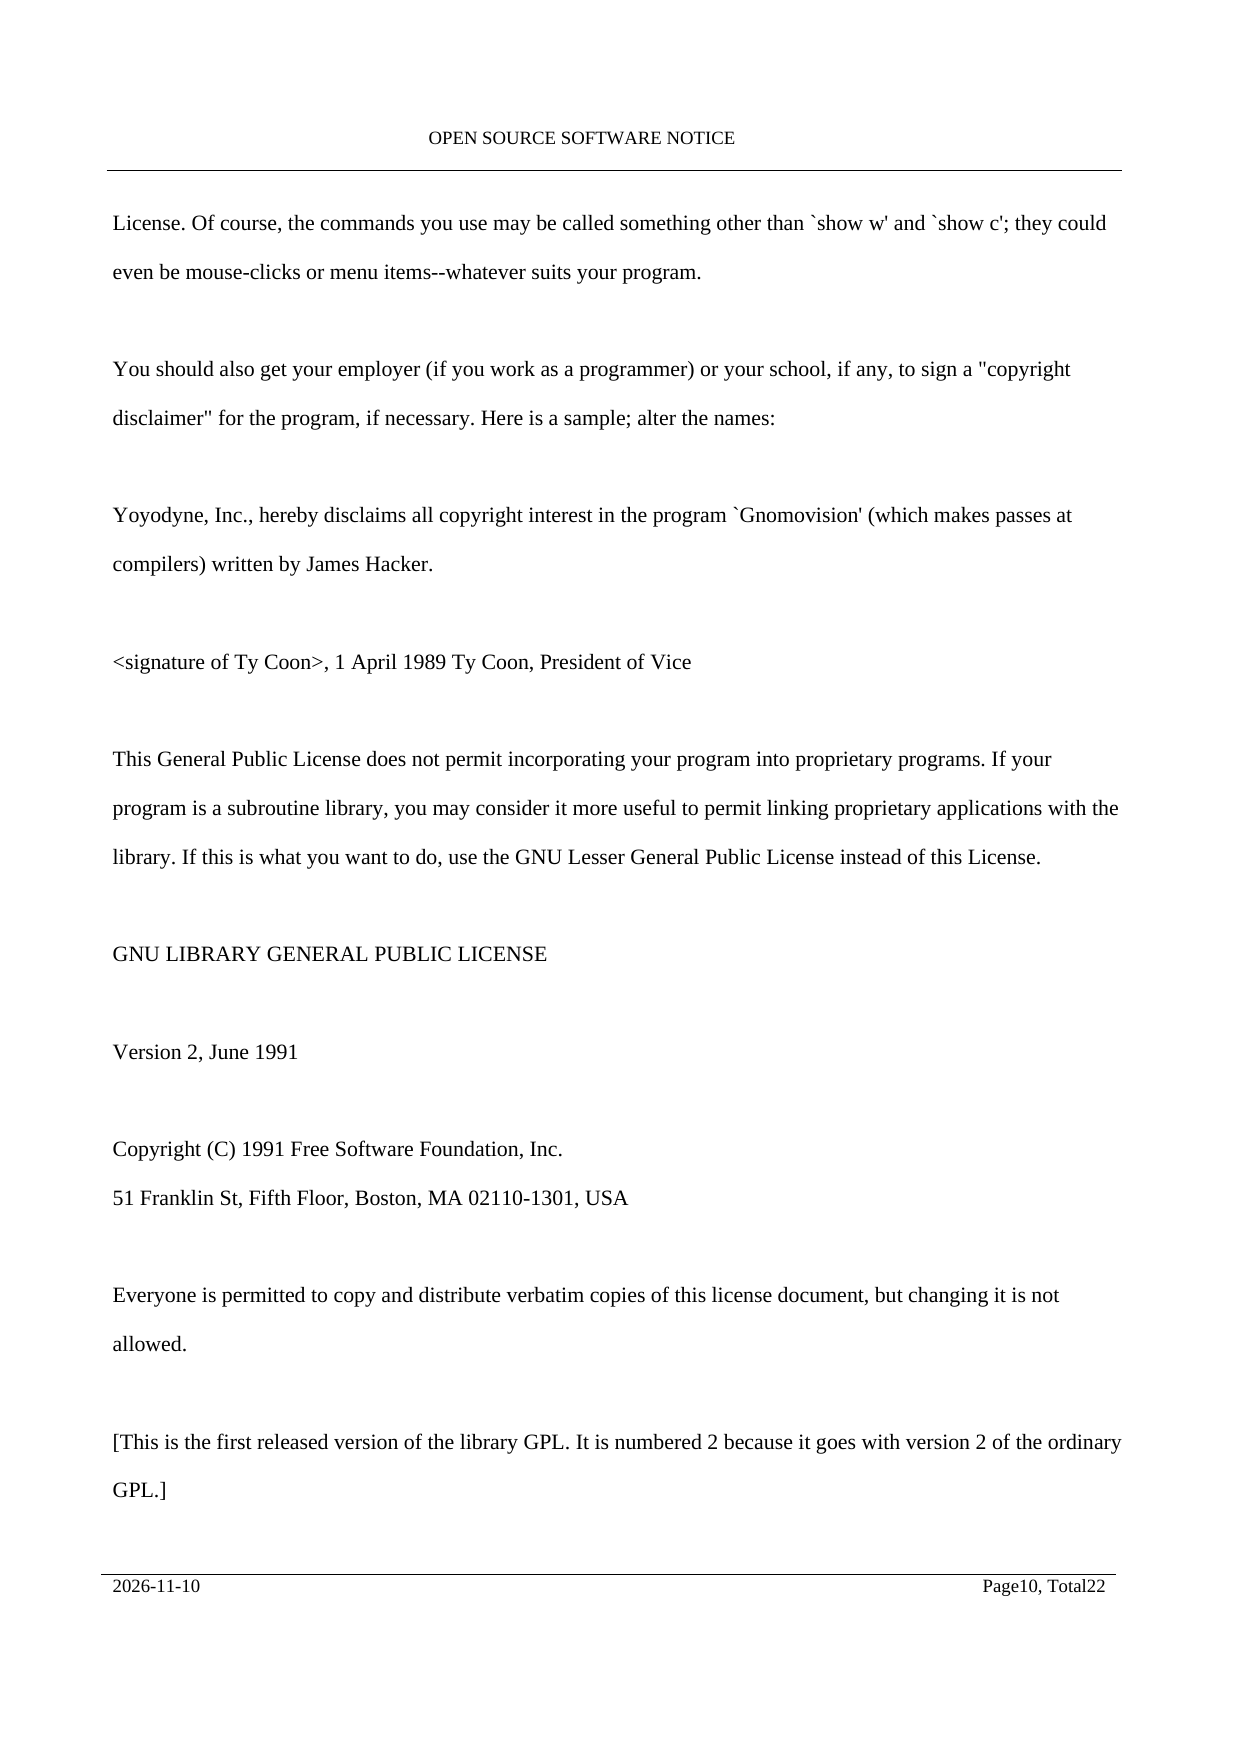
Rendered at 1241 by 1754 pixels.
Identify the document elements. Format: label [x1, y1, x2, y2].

text [112, 206, 1128, 1506]
